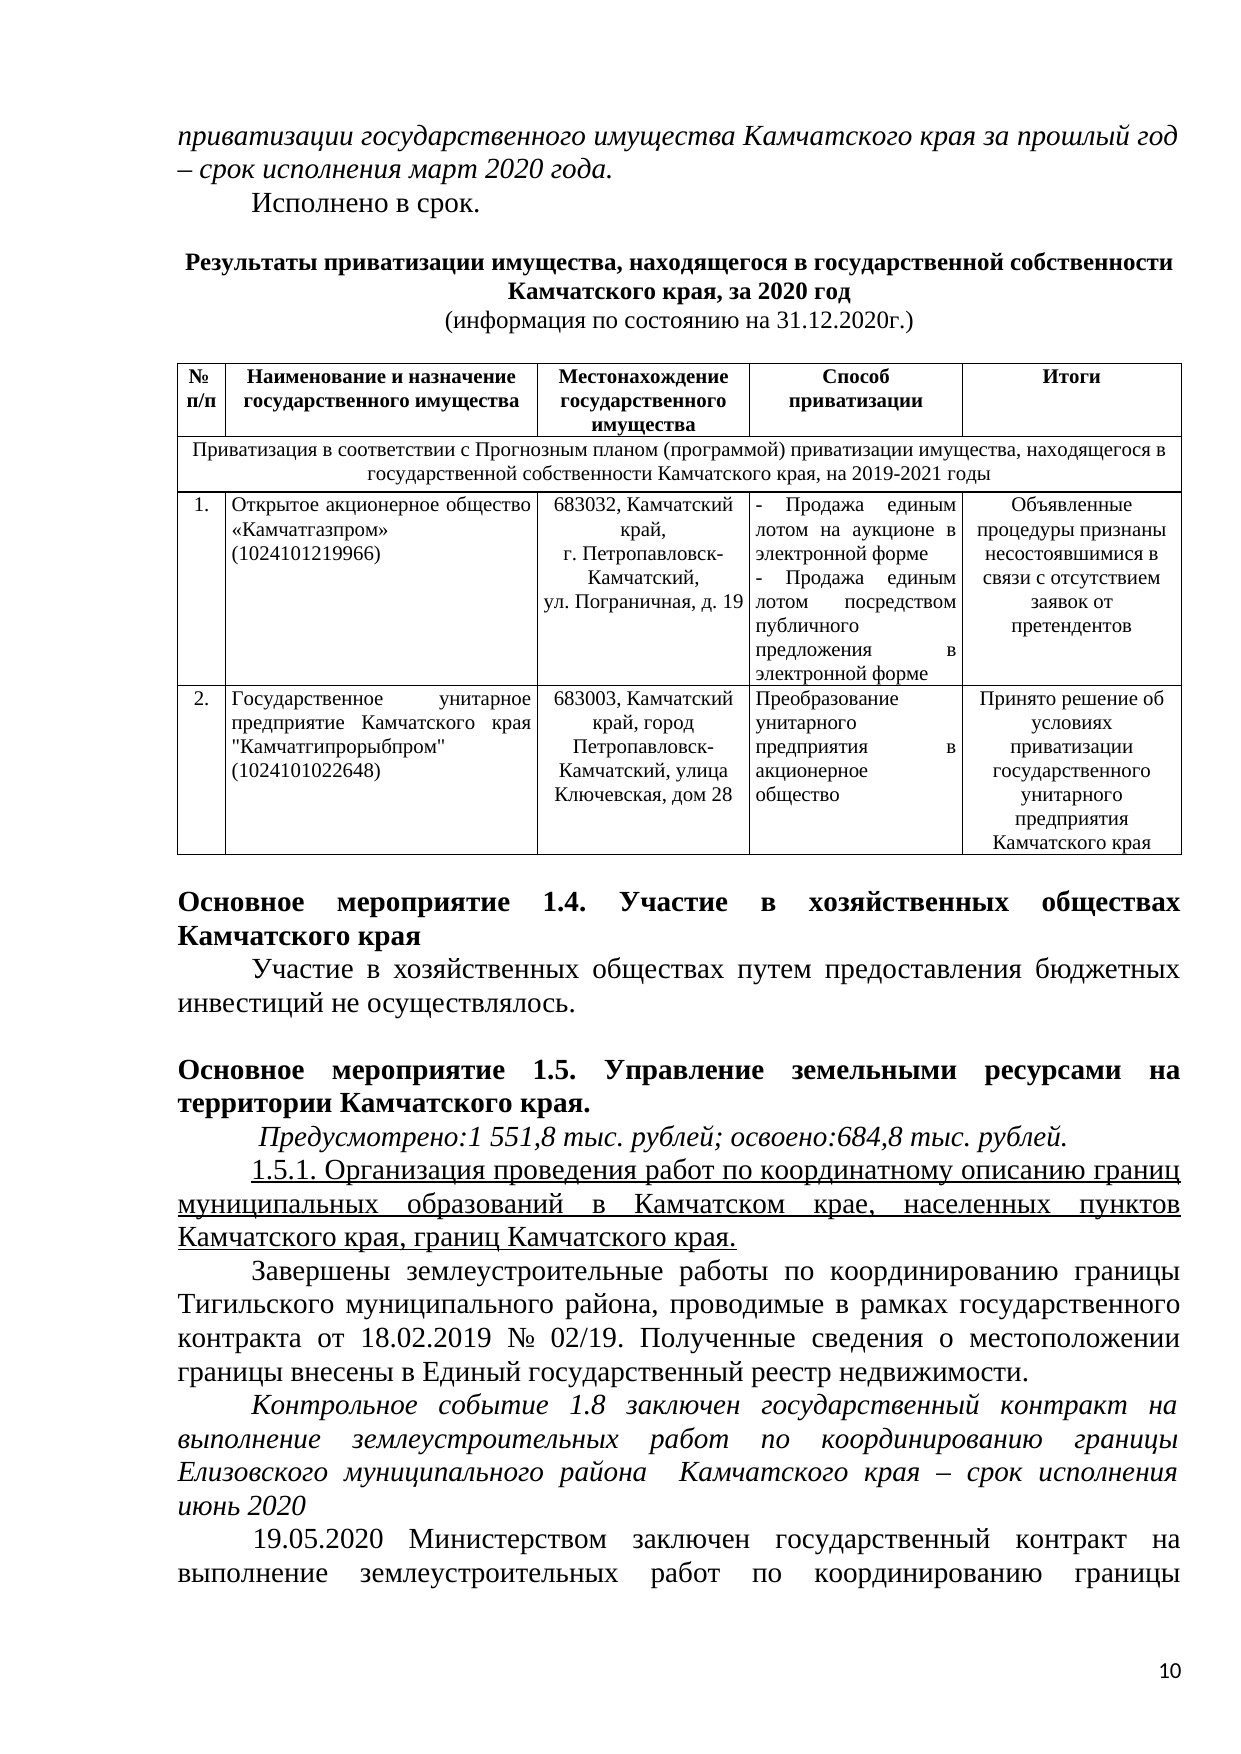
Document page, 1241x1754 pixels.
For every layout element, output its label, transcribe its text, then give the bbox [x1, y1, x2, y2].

text Основное мероприятие 1.4. Участие в хозяйственных обществах Камчатского края [177, 884, 1181, 951]
table_header Местонахождение государственного имущества [538, 364, 749, 436]
table_cell 2. [178, 686, 225, 854]
table_cell 683032, Камчатский край, г. Петропавловск-Камчатский, ул. Пограничная, д. 19 [538, 493, 749, 685]
text (информация по состоянию на 31.12.2020г.) [177, 305, 1181, 334]
table_cell Преобразование унитарного предприятия в акционерное общество [750, 686, 962, 854]
text 1.5.1. Организация проведения работ по координатному описанию границ муниципальных образований в Камчатском крае, населенных пунктов Камчатского края, границ Камчатского края. [177, 1152, 1181, 1215]
table_header Наименование и назначение государственного имущества [226, 364, 537, 436]
table_cell Приватизация в соответствии с Прогнозным планом (программой) приватизации имущества, находящегося в государственной собственности Камчатского края, на 2019-2021 годы [178, 437, 1181, 491]
table_header Итоги [963, 364, 1181, 436]
table_cell Объявленные процедуры признаны несостоявшимися в связи с отсутствием заявок от претендентов [963, 493, 1181, 685]
text Участие в хозяйственных обществах путем предоставления бюджетных инвестиций не осуществлялось. [177, 951, 1181, 1018]
table_header № п/п [178, 364, 225, 436]
table_cell 1. [178, 493, 225, 685]
table_cell Открытое акционерное общество «Камчатгазпром» (1024101219966) [226, 493, 537, 685]
text Основное мероприятие 1.5. Управление земельными ресурсами на территории Камчатского края. [177, 1052, 1181, 1119]
text Контрольное событие 1.8 заключен государственный контракт на выполнение землеустроительных работ по координированию границы Елизовского муниципального района Камчатского края – срок исполнения июнь 2020 [177, 1387, 1181, 1521]
text 1.5.1. Организация проведения работ по координатному описанию границ муниципальных образований в Камчатском крае, населенных пунктов Камчатского края, границ Камчатского края. [177, 1216, 1181, 1253]
table_cell Принято решение об условиях приватизации государственного унитарного предприятия Камчатского края [963, 686, 1181, 854]
text Предусмотрено:1 551,8 тыс. рублей; освоено:684,8 тыс. рублей. [177, 1119, 1181, 1152]
table_cell - Продажа единым лотом на аукционе в электронной форме - Продажа единым лотом посредством публичного предложения в электронной форме [750, 493, 962, 685]
text Завершены землеустроительные работы по координированию границы Тигильского муниципального района, проводимые в рамках государственного контракта от 18.02.2019 № 02/19. Полученные сведения о местоположении границы внесены в Единый государственный реестр недвижимости. [177, 1253, 1181, 1387]
text Исполнено в срок. [177, 185, 1181, 219]
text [177, 118, 1181, 185]
table_header Способ приватизации [750, 364, 962, 436]
table_cell Государственное унитарное предприятие Камчатского края "Камчатгипрорыбпром" (1024101022648) [226, 686, 537, 854]
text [177, 1521, 1181, 1588]
table_cell 683003, Камчатский край, город Петропавловск-Камчатский, улица Ключевская, дом 28 [538, 686, 749, 854]
text Результаты приватизации имущества, находящегося в государственной собственности Камчатского края, за 2020 год [177, 247, 1181, 305]
